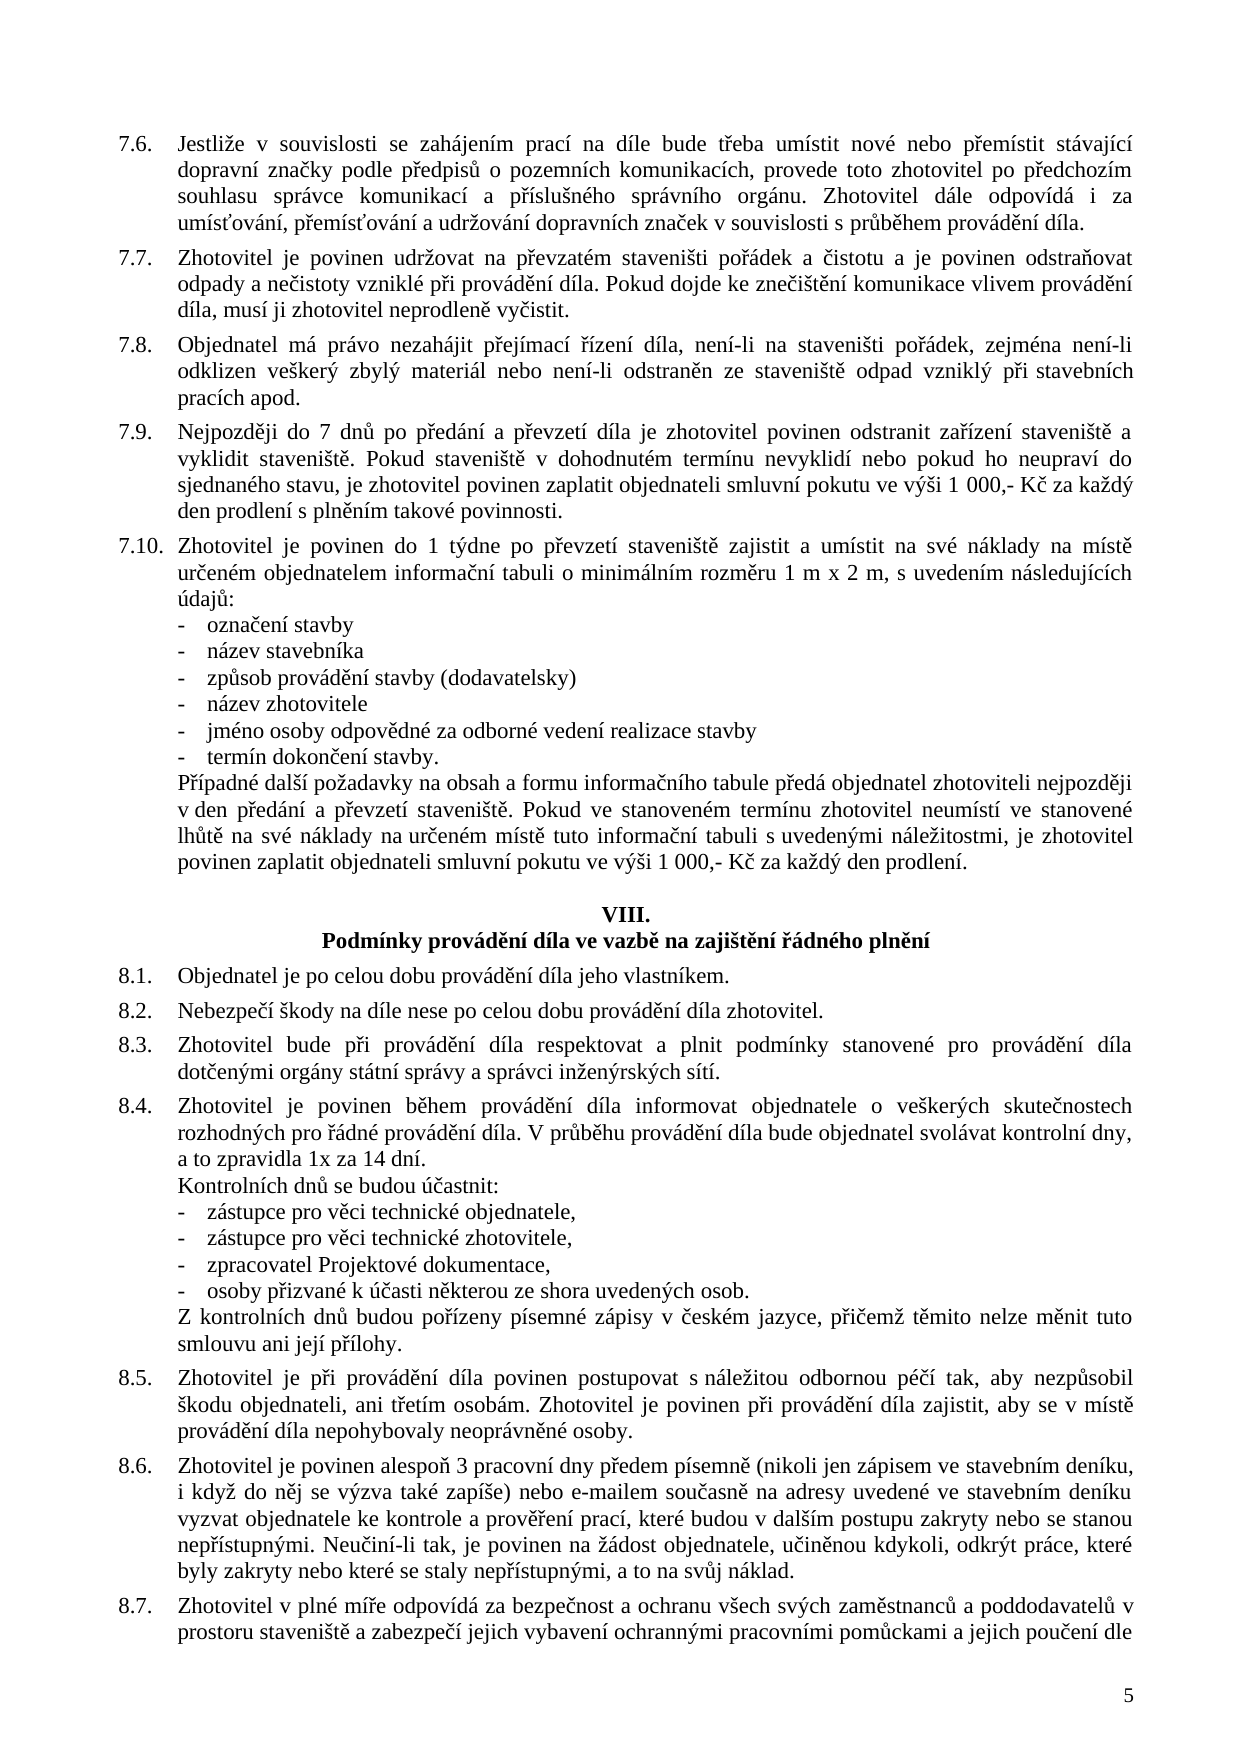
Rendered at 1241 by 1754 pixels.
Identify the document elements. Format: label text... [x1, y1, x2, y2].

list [118, 1592, 1134, 1645]
list Zhotovitel je povinen během provádění díla informovat objednatele o veškerých skutečnostech rozhodných pro řádné provádění díla. V průběhu provádění díla bude objednatel svolávat kontrolní dny, a to zpravidla 1x za 14 dní. [118, 1093, 1134, 1172]
list Zhotovitel je povinen udržovat na převzatém staveništi pořádek a čistotu a je povinen odstraňovat odpady a nečistoty vzniklé při provádění díla. Pokud dojde ke znečištění komunikace vlivem provádění díla, musí ji zhotovitel neprodleně vyčistit. [118, 244, 1134, 323]
text - zpracovatel Projektové dokumentace, [177, 1251, 1134, 1277]
text - osoby přizvané k účasti některou ze shora uvedených osob. [177, 1277, 1134, 1303]
list název stavebníka [177, 638, 1134, 664]
list Nejpozději do 7 dnů po předání a převzetí díla je zhotovitel povinen odstranit zařízení staveniště a vyklidit staveniště. Pokud staveniště v dohodnutém termínu nevyklidí nebo pokud ho neupraví do sjednaného stavu, je zhotovitel povinen zaplatit objednateli smluvní pokutu ve výši 1 000,- Kč za každý den prodlení s plněním takové povinnosti. [118, 418, 1134, 524]
list Zhotovitel bude při provádění díla respektovat a plnit podmínky stanovené pro provádění díla dotčenými orgány státní správy a správci inženýrských sítí. [118, 1032, 1134, 1084]
list Objednatel je po celou dobu provádění díla jeho vlastníkem. [118, 962, 1134, 988]
list Případné další požadavky na obsah a formu informačního tabule předá objednatel zhotoviteli nejpozději v den předání a převzetí staveniště. Pokud ve stanoveném termínu zhotovitel neumístí ve stanovené lhůtě na své náklady na určeném místě tuto informační tabuli s uvedenými náležitostmi, je zhotovitel povinen zaplatit objednateli smluvní pokutu ve výši 1 000,- Kč za každý den prodlení. [177, 769, 1134, 875]
list název zhotovitele [177, 690, 1134, 717]
text Z kontrolních dnů budou pořízeny písemné zápisy v českém jazyce, přičemž těmito nelze měnit tuto smlouvu ani její přílohy. [177, 1303, 1134, 1356]
list způsob provádění stavby (dodavatelsky) [177, 664, 1134, 690]
list Objednatel má právo nezahájit přejímací řízení díla, není-li na staveništi pořádek, zejména není-li odklizen veškerý zbylý materiál nebo není-li odstraněn ze staveniště odpad vzniklý při stavebních pracích apod. [118, 331, 1134, 410]
text - zástupce pro věci technické objednatele, [177, 1198, 1134, 1224]
text VIII. [118, 901, 1134, 927]
list Nebezpečí škody na díle nese po celou dobu provádění díla zhotovitel. [118, 997, 1134, 1023]
list Zhotovitel je povinen alespoň 3 pracovní dny předem písemně (nikoli jen zápisem ve stavebním deníku, i když do něj se výzva také zapíše) nebo e-mailem současně na adresy uvedené ve stavebním deníku vyzvat objednatele ke kontrole a prověření prací, které budou v dalším postupu zakryty nebo se stanou nepřístupnými. Neučiní-li tak, je povinen na žádost objednatele, učiněnou kdykoli, odkrýt práce, které byly zakryty nebo které se staly nepřístupnými, a to na svůj náklad. [118, 1452, 1134, 1584]
list Zhotovitel je povinen do 1 týdne po převzetí staveniště zajistit a umístit na své náklady na místě určeném objednatelem informační tabuli o minimálním rozměru 1 m x 2 m, s uvedením následujících údajů: [118, 532, 1134, 611]
list Zhotovitel je při provádění díla povinen postupovat s náležitou odbornou péčí tak, aby nezpůsobil škodu objednateli, ani třetím osobám. Zhotovitel je povinen při provádění díla zajistit, aby se v místě provádění díla nepohybovaly neoprávněné osoby. [118, 1364, 1134, 1443]
text - zástupce pro věci technické zhotovitele, [177, 1224, 1134, 1251]
list Jestliže v souvislosti se zahájením prací na díle bude třeba umístit nové nebo přemístit stávající dopravní značky podle předpisů o pozemních komunikacích, provede toto zhotovitel po předchozím souhlasu správce komunikací a příslušného správního orgánu. Zhotovitel dále odpovídá i za umísťování, přemísťování a udržování dopravních značek v souvislosti s průběhem provádění díla. [118, 130, 1134, 235]
list jméno osoby odpovědné za odborné vedení realizace stavby [177, 717, 1134, 743]
text Podmínky provádění díla ve vazbě na zajištění řádného plnění [118, 927, 1134, 954]
text Kontrolních dnů se budou účastnit: [177, 1172, 1134, 1198]
list označení stavby [177, 611, 1134, 638]
list termín dokončení stavby. [177, 743, 1134, 769]
